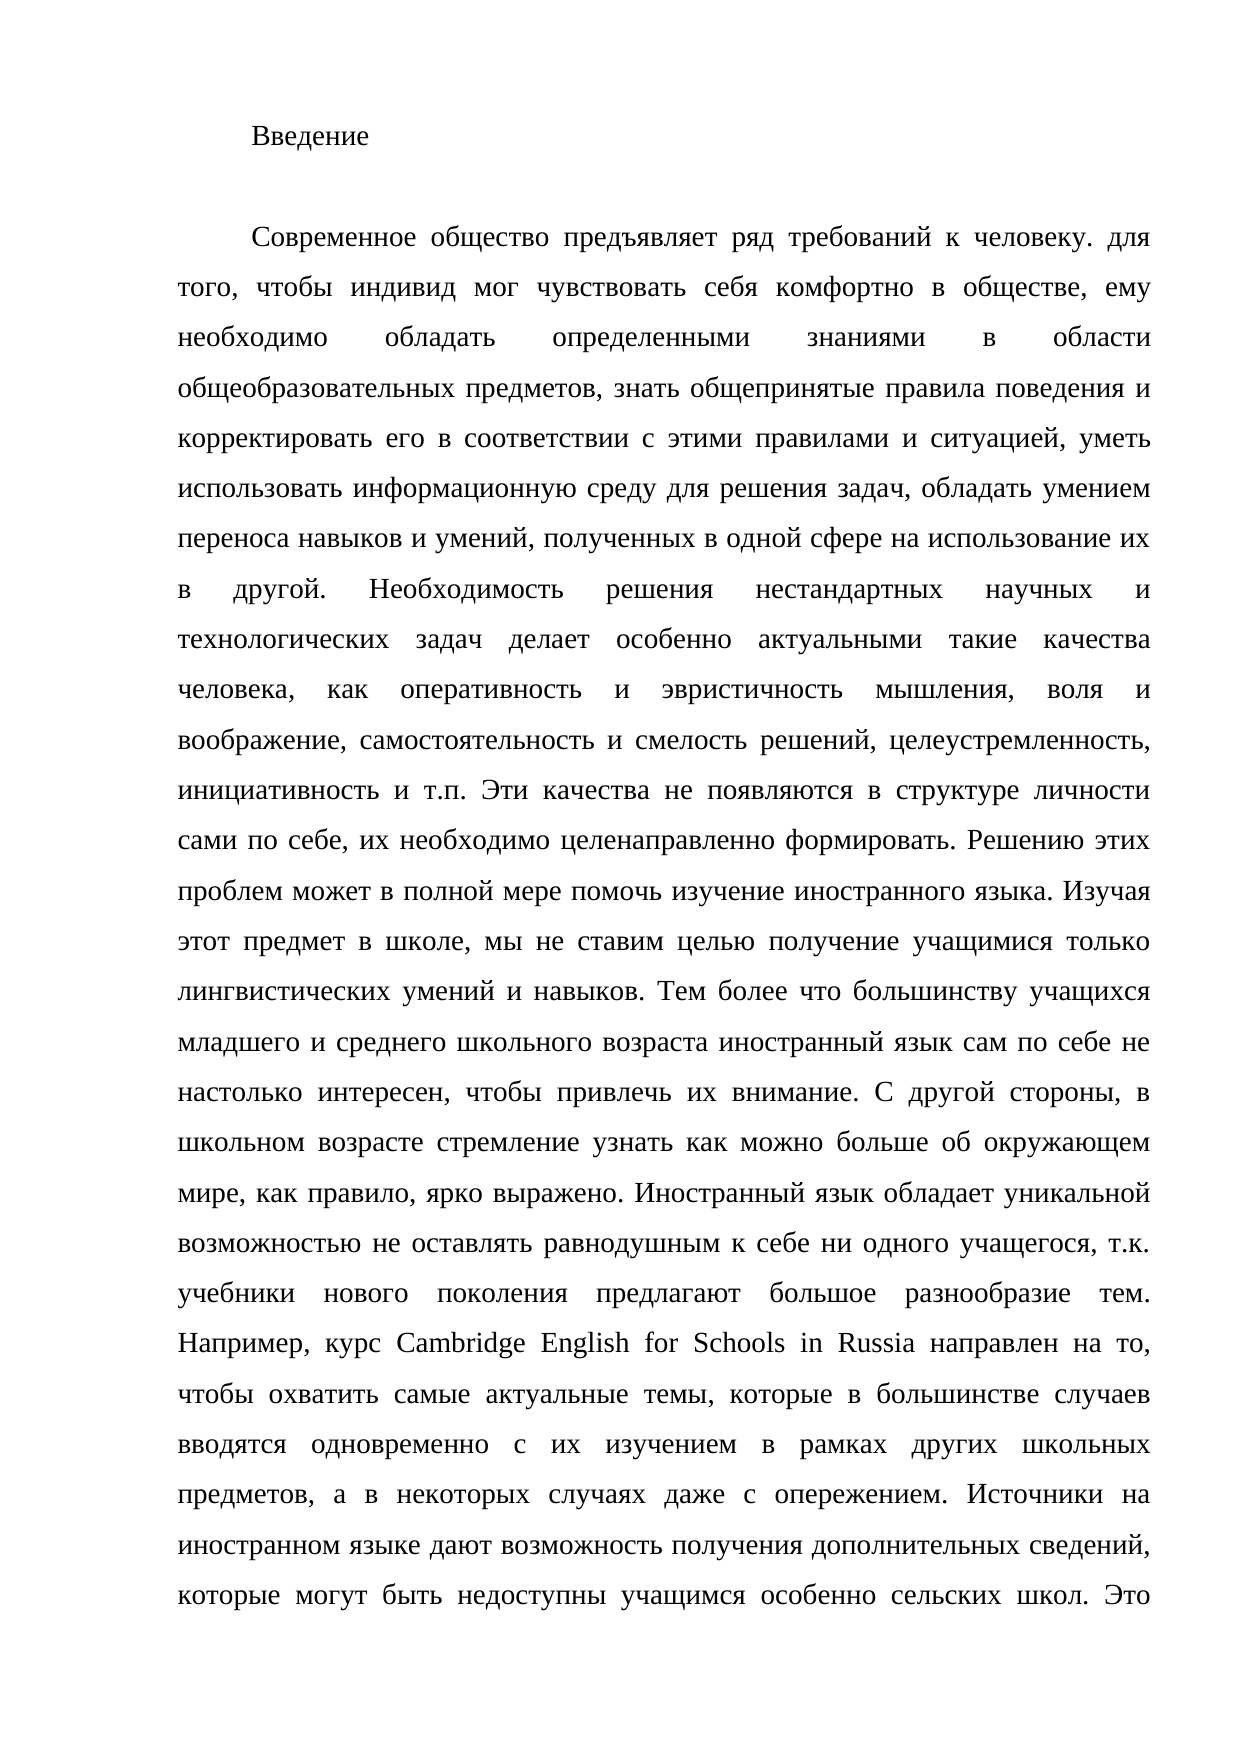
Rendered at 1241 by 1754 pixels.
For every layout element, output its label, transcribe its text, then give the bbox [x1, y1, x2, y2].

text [177, 219, 1152, 1611]
text Введение [177, 118, 1152, 152]
